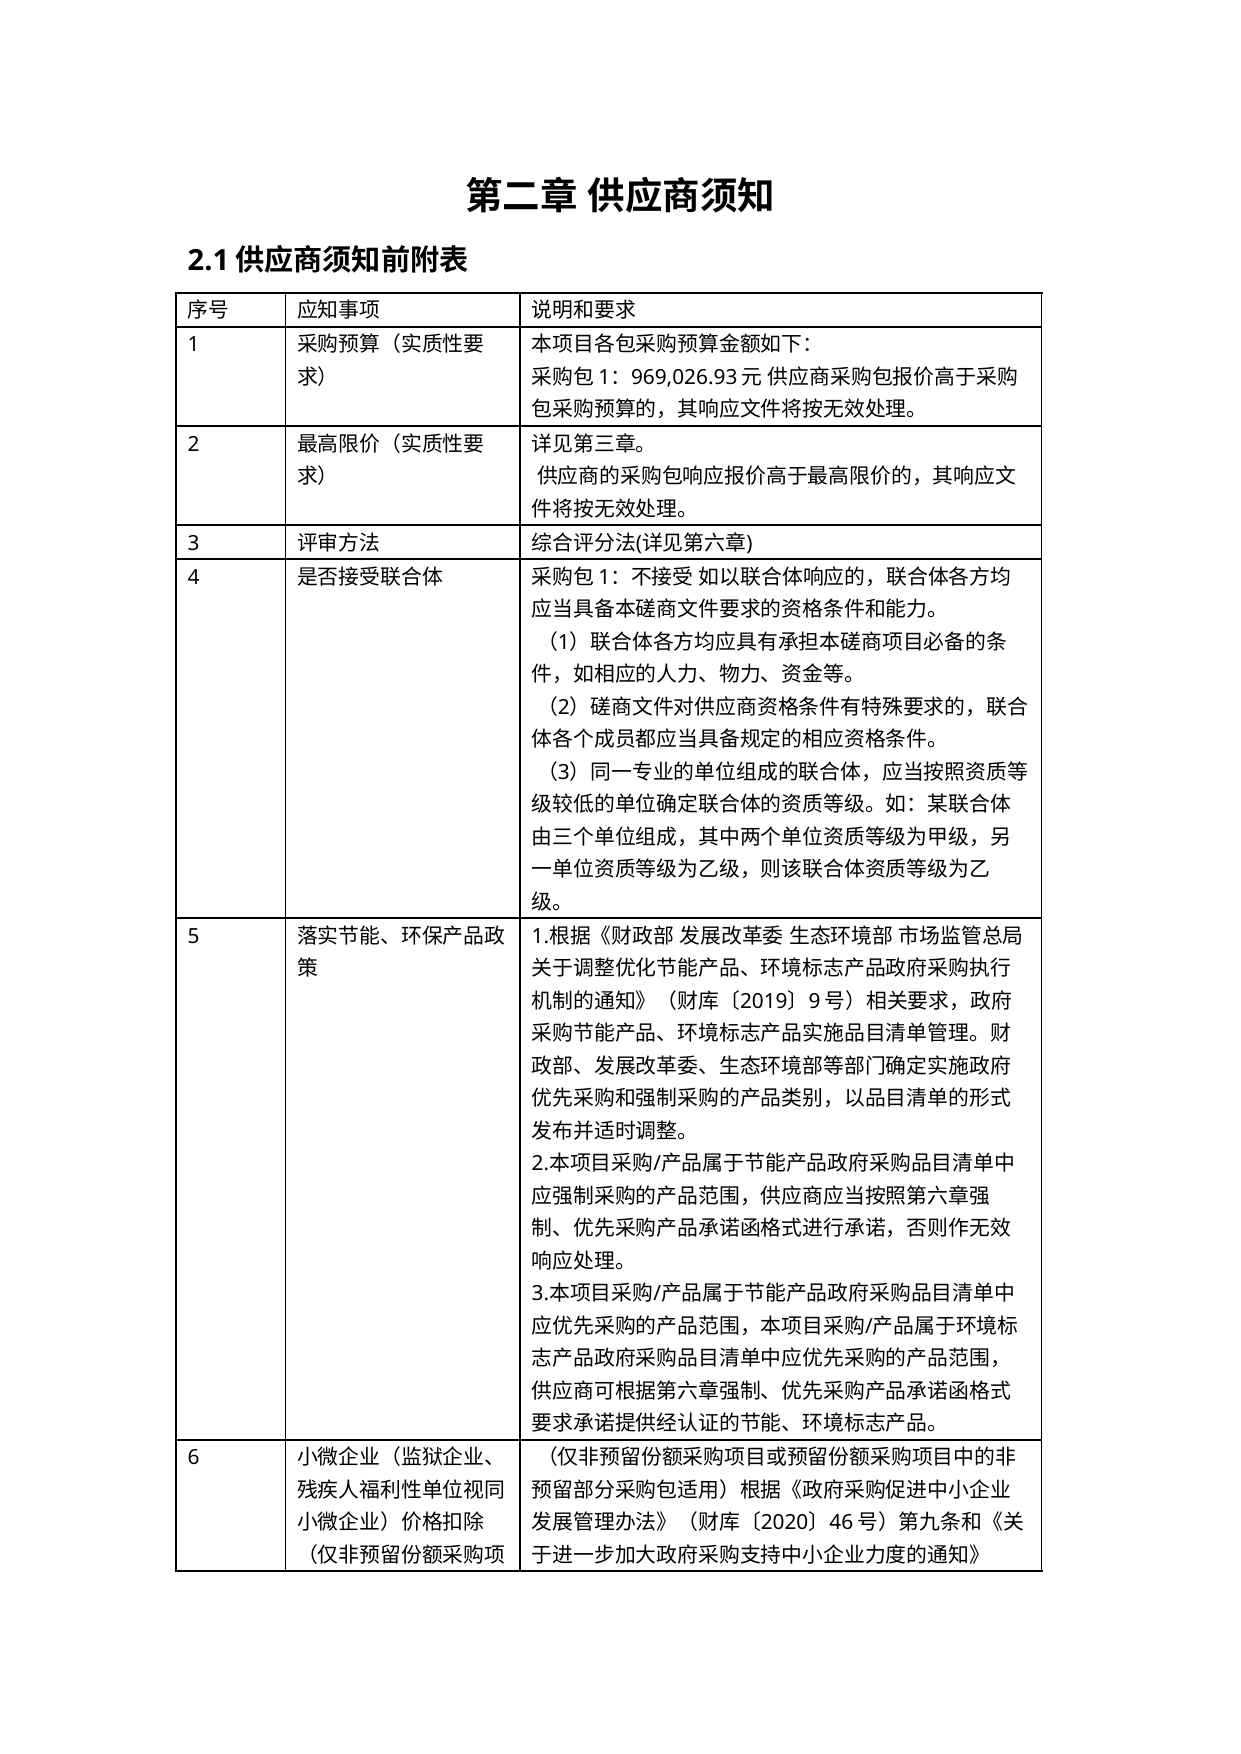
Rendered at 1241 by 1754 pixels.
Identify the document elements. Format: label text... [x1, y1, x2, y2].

table_cell 详见第三章。 供应商的采购包响应报价高于最高限价的，其响应文件将按无效处理。 [521, 427, 1041, 524]
table_cell 采购包1：不接受 如以联合体响应的，联合体各方均应当具备本磋商文件要求的资格条件和能力。 （1）联合体各方均应具有承担本磋商项目必备的条件，如相应的人力、物力、资金等。 （2）磋商文件对供应商资格条件有特殊要求的，联合体各个成员都应当具备规定的相应资格条件。 （3）同一专业的单位组成的联合体，应当按照资质等级较低的单位确定联合体的资质等级。如：某联合体由三个单位组成，其中两个单位资质等级为甲级，另一单位资质等级为乙级，则该联合体资质等级为乙级。 [521, 560, 1041, 917]
table_cell 2 [177, 427, 285, 524]
table_header 应知事项 [286, 294, 519, 326]
table_cell 最高限价（实质性要求） [286, 427, 519, 524]
table_cell 1.根据《财政部 发展改革委 生态环境部 市场监管总局关于调整优化节能产品、环境标志产品政府采购执行机制的通知》（财库〔2019〕9号）相关要求，政府采购节能产品、环境标志产品实施品目清单管理。财政部、发展改革委、生态环境部等部门确定实施政府优先采购和强制采购的产品类别，以品目清单的形式发布并适时调整。 2.本项目采购/产品属于节能产品政府采购品目清单中应强制采购的产品范围，供应商应当按照第六章强制、优先采购产品承诺函格式进行承诺，否则作无效响应处理。 3.本项目采购/产品属于节能产品政府采购品目清单中应优先采购的产品范围，本项目采购/产品属于环境标志产品政府采购品目清单中应优先采购的产品范围，供应商可根据第六章强制、优先采购产品承诺函格式要求承诺提供经认证的节能、环境标志产品。 [521, 919, 1041, 1439]
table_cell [521, 1441, 1041, 1570]
table_cell 是否接受联合体 [286, 560, 519, 917]
table_cell 采购预算（实质性要求） [286, 328, 519, 425]
table_cell 5 [177, 919, 285, 1439]
table_cell 综合评分法(详见第六章) [521, 526, 1041, 558]
table_cell 1 [177, 328, 285, 425]
table_cell 6 [177, 1441, 285, 1570]
table_cell 本项目各包采购预算金额如下： 采购包1：969,026.93元 供应商采购包报价高于采购包采购预算的，其响应文件将按无效处理。 [521, 328, 1041, 425]
table_header 说明和要求 [521, 294, 1041, 326]
text 2.1供应商须知前附表 [187, 227, 1053, 292]
table_cell 3 [177, 526, 285, 558]
table_cell 4 [177, 560, 285, 917]
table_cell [286, 1441, 519, 1570]
table_header 序号 [177, 294, 285, 326]
text 第二章 供应商须知 [187, 162, 1053, 227]
table_cell 评审方法 [286, 526, 519, 558]
table_cell 落实节能、环保产品政策 [286, 919, 519, 1439]
